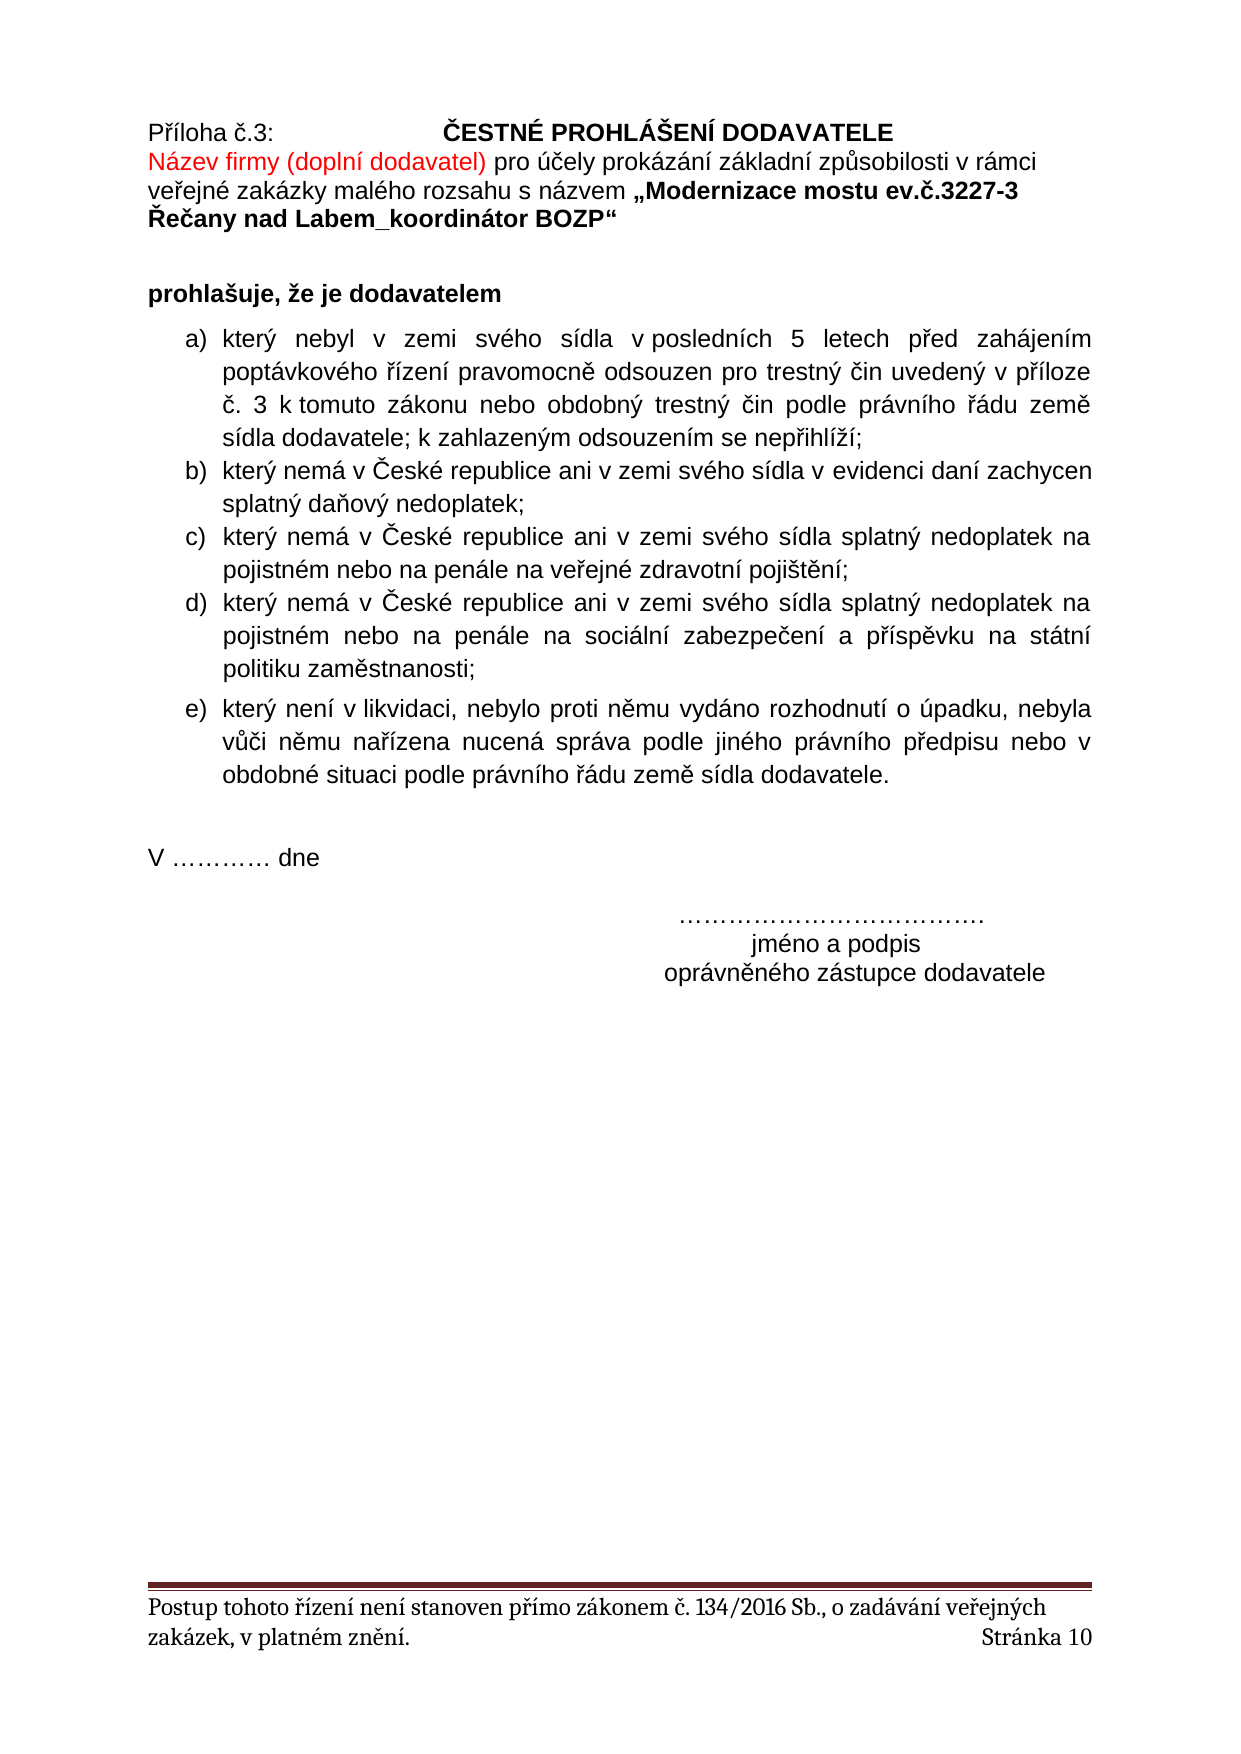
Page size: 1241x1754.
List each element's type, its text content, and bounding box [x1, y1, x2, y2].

list který nebyl v zemi svého sídla v posledních 5 letech před zahájením poptávkového řízení pravomocně odsouzen pro trestný čin uvedený v příloze č. 3 k tomuto zákonu nebo obdobný trestný čin podle právního řádu země sídla dodavatele; k zahlazeným odsouzením se nepřihlíží; [185, 324, 1092, 452]
text V ………… dne [148, 843, 1092, 871]
text Název firmy (doplní dodavatel) pro účely prokázání základní způsobilosti v rámci veřejné zakázky malého rozsahu s názvem „Modernizace mostu ev.č.3227-3 Řečany nad Labem_koordinátor BOZP“ [148, 147, 1092, 233]
list který nemá v České republice ani v zemi svého sídla splatný nedoplatek na pojistném nebo na penále na veřejné zdravotní pojištění; [185, 522, 1092, 584]
text prohlašuje, že je dodavatelem [148, 279, 1092, 307]
text ………………………………. [590, 900, 1092, 929]
text jméno a podpis [148, 929, 1092, 958]
list který nemá v České republice ani v zemi svého sídla v evidenci daní zachycen splatný daňový nedoplatek; [185, 456, 1092, 518]
list který nemá v České republice ani v zemi svého sídla splatný nedoplatek na pojistném nebo na penále na sociální zabezpečení a příspěvku na státní politiku zaměstnanosti; [185, 588, 1092, 683]
text Příloha č.3: ČESTNÉ PROHLÁŠENÍ DODAVATELE [148, 118, 1092, 147]
list který není v likvidaci, nebylo proti němu vydáno rozhodnutí o úpadku, nebyla vůči němu nařízena nucená správa podle jiného právního předpisu nebo v obdobné situaci podle právního řádu země sídla dodavatele. [185, 694, 1092, 788]
text oprávněného zástupce dodavatele [664, 958, 1092, 986]
